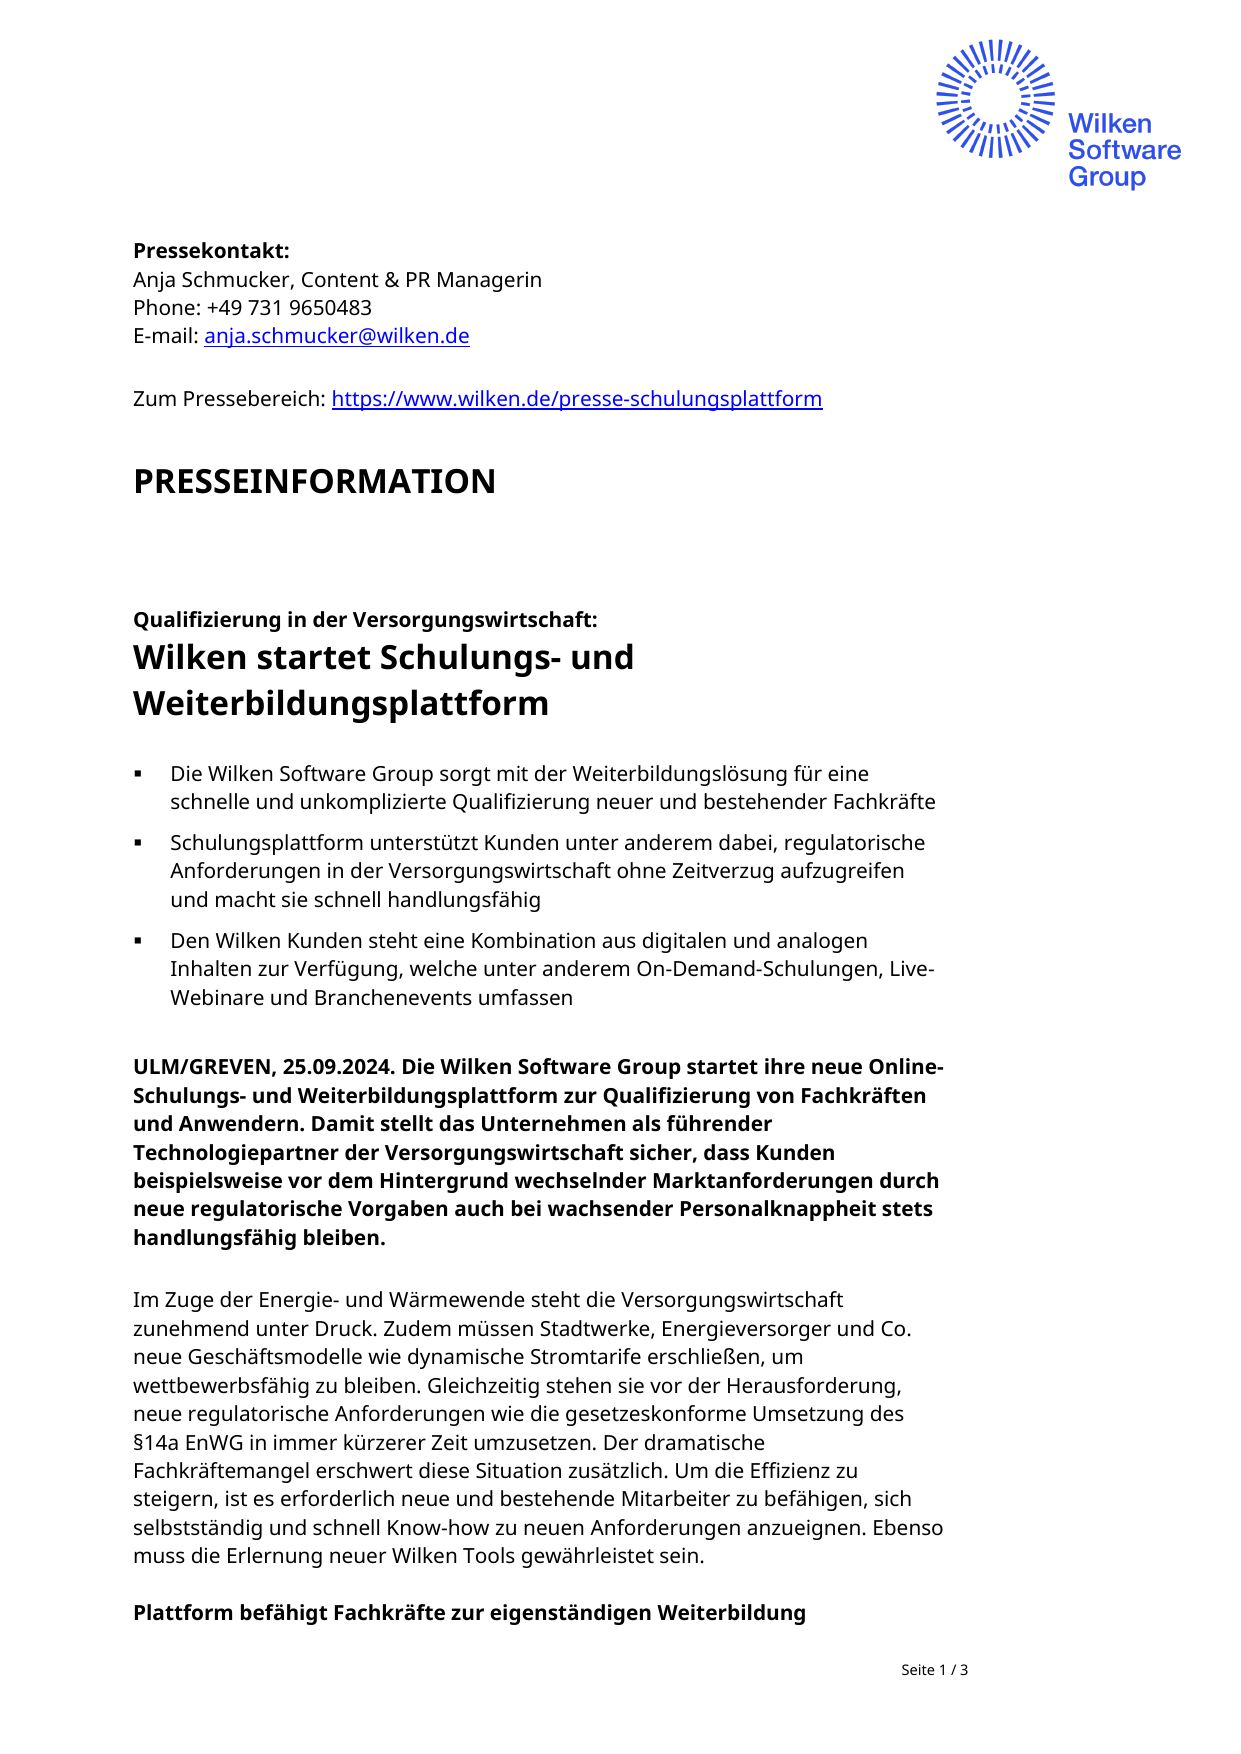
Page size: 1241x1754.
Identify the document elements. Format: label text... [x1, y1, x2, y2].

list Den Wilken Kunden steht eine Kombination aus digitalen und analogen Inhalten zur Verfügung, welche unter anderem On-Demand-Schulungen, Live-Webinare und Branchenevents umfassen [133, 926, 945, 1011]
subtitle Wilken startet Schulungs- und Weiterbildungsplattform [133, 634, 945, 725]
text Im Zuge der Energie- und Wärmewende steht die Versorgungswirtschaft zunehmend unter Druck. Zudem müssen Stadtwerke, Energieversorger und Co. neue Geschäftsmodelle wie dynamische Stromtarife erschließen, um wettbewerbsfähig zu bleiben. Gleichzeitig stehen sie vor der Herausforderung, neue regulatorische Anforderungen wie die gesetzeskonforme Umsetzung des §14a EnWG in immer kürzerer Zeit umzusetzen. Der dramatische Fachkräftemangel erschwert diese Situation zusätzlich. Um die Effizienz zu steigern, ist es erforderlich neue und bestehende Mitarbeiter zu befähigen, sich selbstständig und schnell Know-how zu neuen Anforderungen anzueignen. Ebenso muss die Erlernung neuer Wilken Tools gewährleistet sein. [133, 1285, 945, 1570]
text ULM/GREVEN, 25.09.2024. Die Wilken Software Group startet ihre neue Online-Schulungs- und Weiterbildungsplattform zur Qualifizierung von Fachkräften und Anwendern. Damit stellt das Unternehmen als führender Technologiepartner der Versorgungswirtschaft sicher, dass Kunden beispielsweise vor dem Hintergrund wechselnder Marktanforderungen durch neue regulatorische Vorgaben auch bei wachsender Personalknappheit stets handlungsfähig bleiben. [133, 1052, 945, 1285]
subtitle Qualifizierung in der Versorgungswirtschaft: [133, 606, 945, 634]
picture [915, 18, 1202, 212]
list Schulungsplattform unterstützt Kunden unter anderem dabei, regulatorische Anforderungen in der Versorgungswirtschaft ohne Zeitverzug aufzugreifen und macht sie schnell handlungsfähig [133, 828, 945, 913]
text Plattform befähigt Fachkräfte zur eigenständigen Weiterbildung [133, 1598, 945, 1627]
table_header Pressekontakt: Anja Schmucker, Content & PR Managerin Phone: +49 731 9650483 E-mail: anja.schmucker@wilken.de [133, 236, 627, 350]
list Die Wilken Software Group sorgt mit der Weiterbildungslösung für eine schnelle und unkomplizierte Qualifizierung neuer und bestehender Fachkräfte [133, 759, 945, 816]
text Zum Pressebereich: https://www.wilken.de/presse-schulungsplattform [133, 384, 945, 412]
subtitle PRESSEINFORMATION [133, 458, 945, 503]
